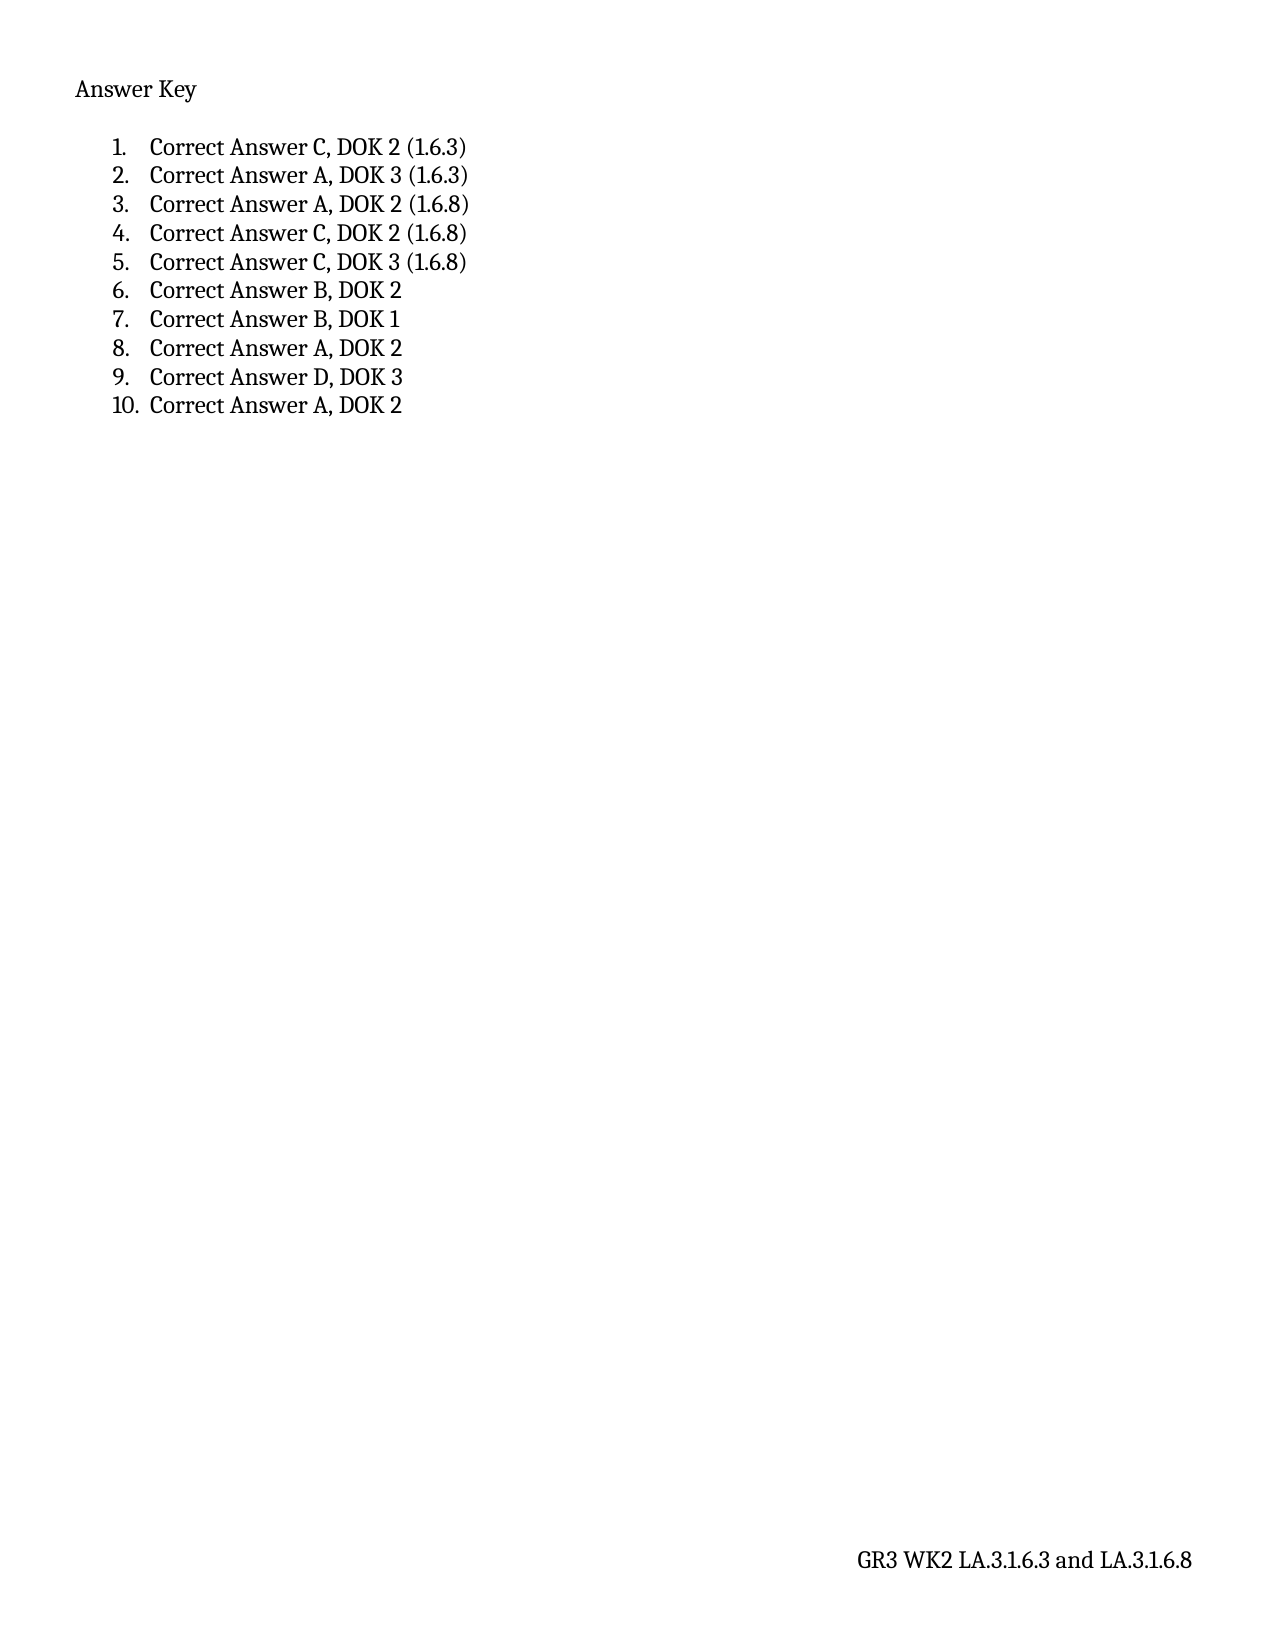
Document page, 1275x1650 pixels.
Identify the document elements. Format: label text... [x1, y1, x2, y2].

list Correct Answer A, DOK 3 (1.6.3) [112, 161, 1192, 190]
list Correct Answer B, DOK 2 [112, 276, 1192, 305]
list Correct Answer A, DOK 2 [112, 391, 1192, 420]
list Correct Answer A, DOK 2 (1.6.8) [112, 190, 1192, 219]
text Answer Key [75, 75, 1192, 104]
list Correct Answer D, DOK 3 [112, 362, 1192, 391]
list Correct Answer B, DOK 1 [112, 305, 1192, 334]
list Correct Answer A, DOK 2 [112, 334, 1192, 362]
list Correct Answer C, DOK 2 (1.6.3) [112, 132, 1192, 161]
list Correct Answer C, DOK 3 (1.6.8) [112, 247, 1192, 276]
list Correct Answer C, DOK 2 (1.6.8) [112, 219, 1192, 247]
